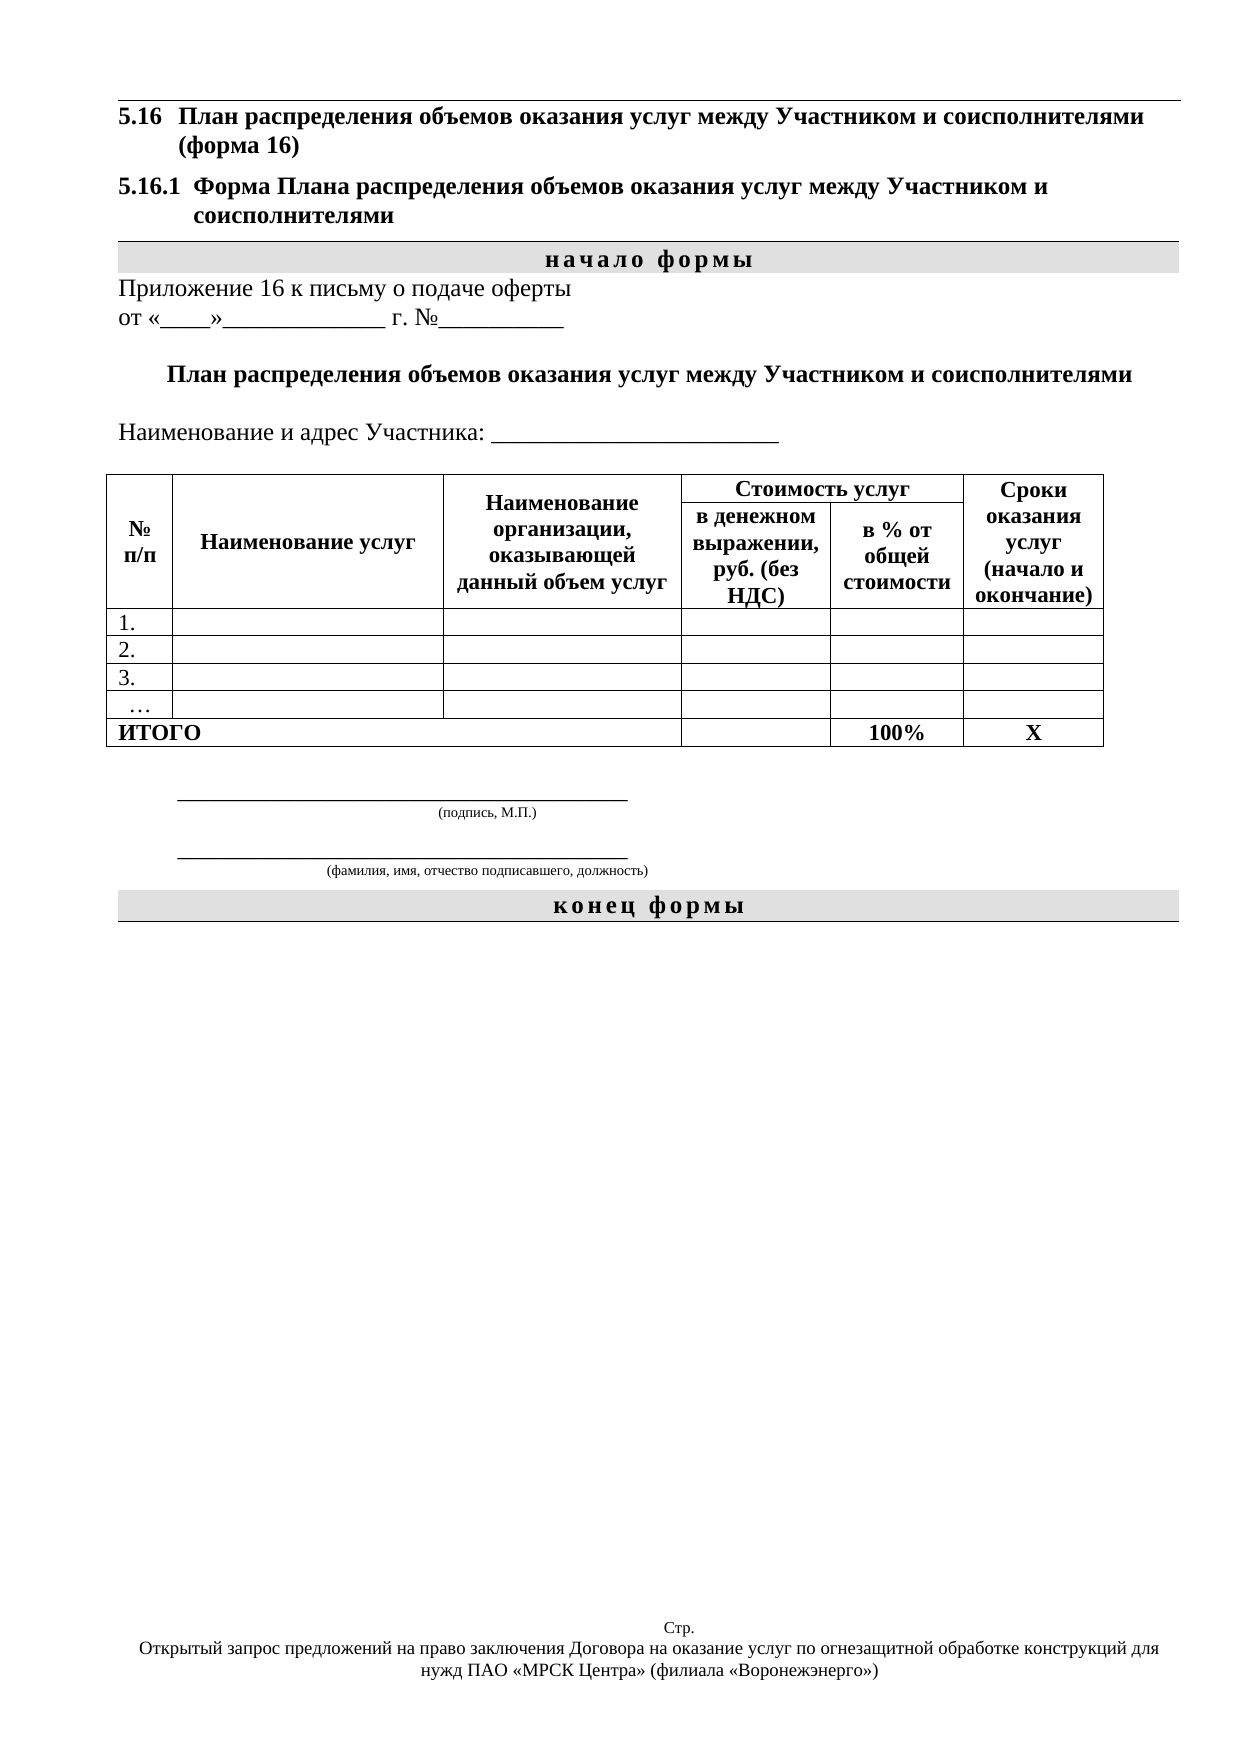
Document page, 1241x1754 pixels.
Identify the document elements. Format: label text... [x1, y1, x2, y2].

text (фамилия, имя, отчество подписавшего, должность) [118, 862, 797, 890]
table_cell [964, 664, 1103, 690]
text конец формы [118, 890, 1179, 921]
table_cell [107, 609, 172, 635]
table_cell [173, 636, 443, 663]
table_cell [831, 664, 963, 690]
table_cell [444, 691, 681, 718]
text (подпись, М.П.) [118, 804, 797, 833]
table_cell [682, 636, 830, 663]
table_cell [964, 636, 1103, 663]
table_cell [682, 664, 830, 690]
table_cell [444, 609, 681, 635]
table_cell [831, 691, 963, 718]
table_header Сроки оказания услуг (начало и окончание) [964, 475, 1103, 608]
table_cell ИТОГО [107, 719, 681, 746]
table_cell [107, 664, 172, 690]
table_cell [173, 691, 443, 718]
table_header № п/п [107, 475, 172, 608]
table_cell [831, 636, 963, 663]
table_cell [682, 609, 830, 635]
table_cell [107, 636, 172, 663]
table_cell [831, 609, 963, 635]
subtitle План распределения объемов оказания услуг между Участником и соисполнителями (форма 16) [118, 101, 1181, 158]
table_cell в % от общей стоимости [831, 503, 963, 608]
table_header Наименование услуг [173, 475, 443, 608]
text Приложение 16 к письму о подаче оферты от «____»_____________ г. №__________ [118, 273, 1181, 330]
table_cell [173, 609, 443, 635]
table_header Наименование организации, оказывающей данный объем услуг [444, 475, 681, 608]
text Наименование и адрес Участника: _______________________ [118, 417, 1181, 445]
table_cell [964, 609, 1103, 635]
text ____________________________________ [118, 775, 1181, 804]
table_header Стоимость услуг [682, 475, 963, 502]
text начало формы [118, 242, 1179, 273]
table_cell [682, 691, 830, 718]
text План распределения объемов оказания услуг между Участником и соисполнителями [118, 359, 1181, 388]
table_cell Х [964, 719, 1103, 746]
table_cell в денежном выражении, руб. (без НДС) [682, 503, 830, 608]
table_cell [444, 636, 681, 663]
table_cell 100% [831, 719, 963, 746]
table_cell [444, 664, 681, 690]
table_cell … [107, 691, 172, 718]
text ____________________________________ [118, 833, 1181, 862]
table_cell [964, 691, 1103, 718]
table_cell [682, 719, 830, 746]
table_cell [173, 664, 443, 690]
subtitle Форма Плана распределения объемов оказания услуг между Участником и соисполнителями [118, 171, 1181, 228]
